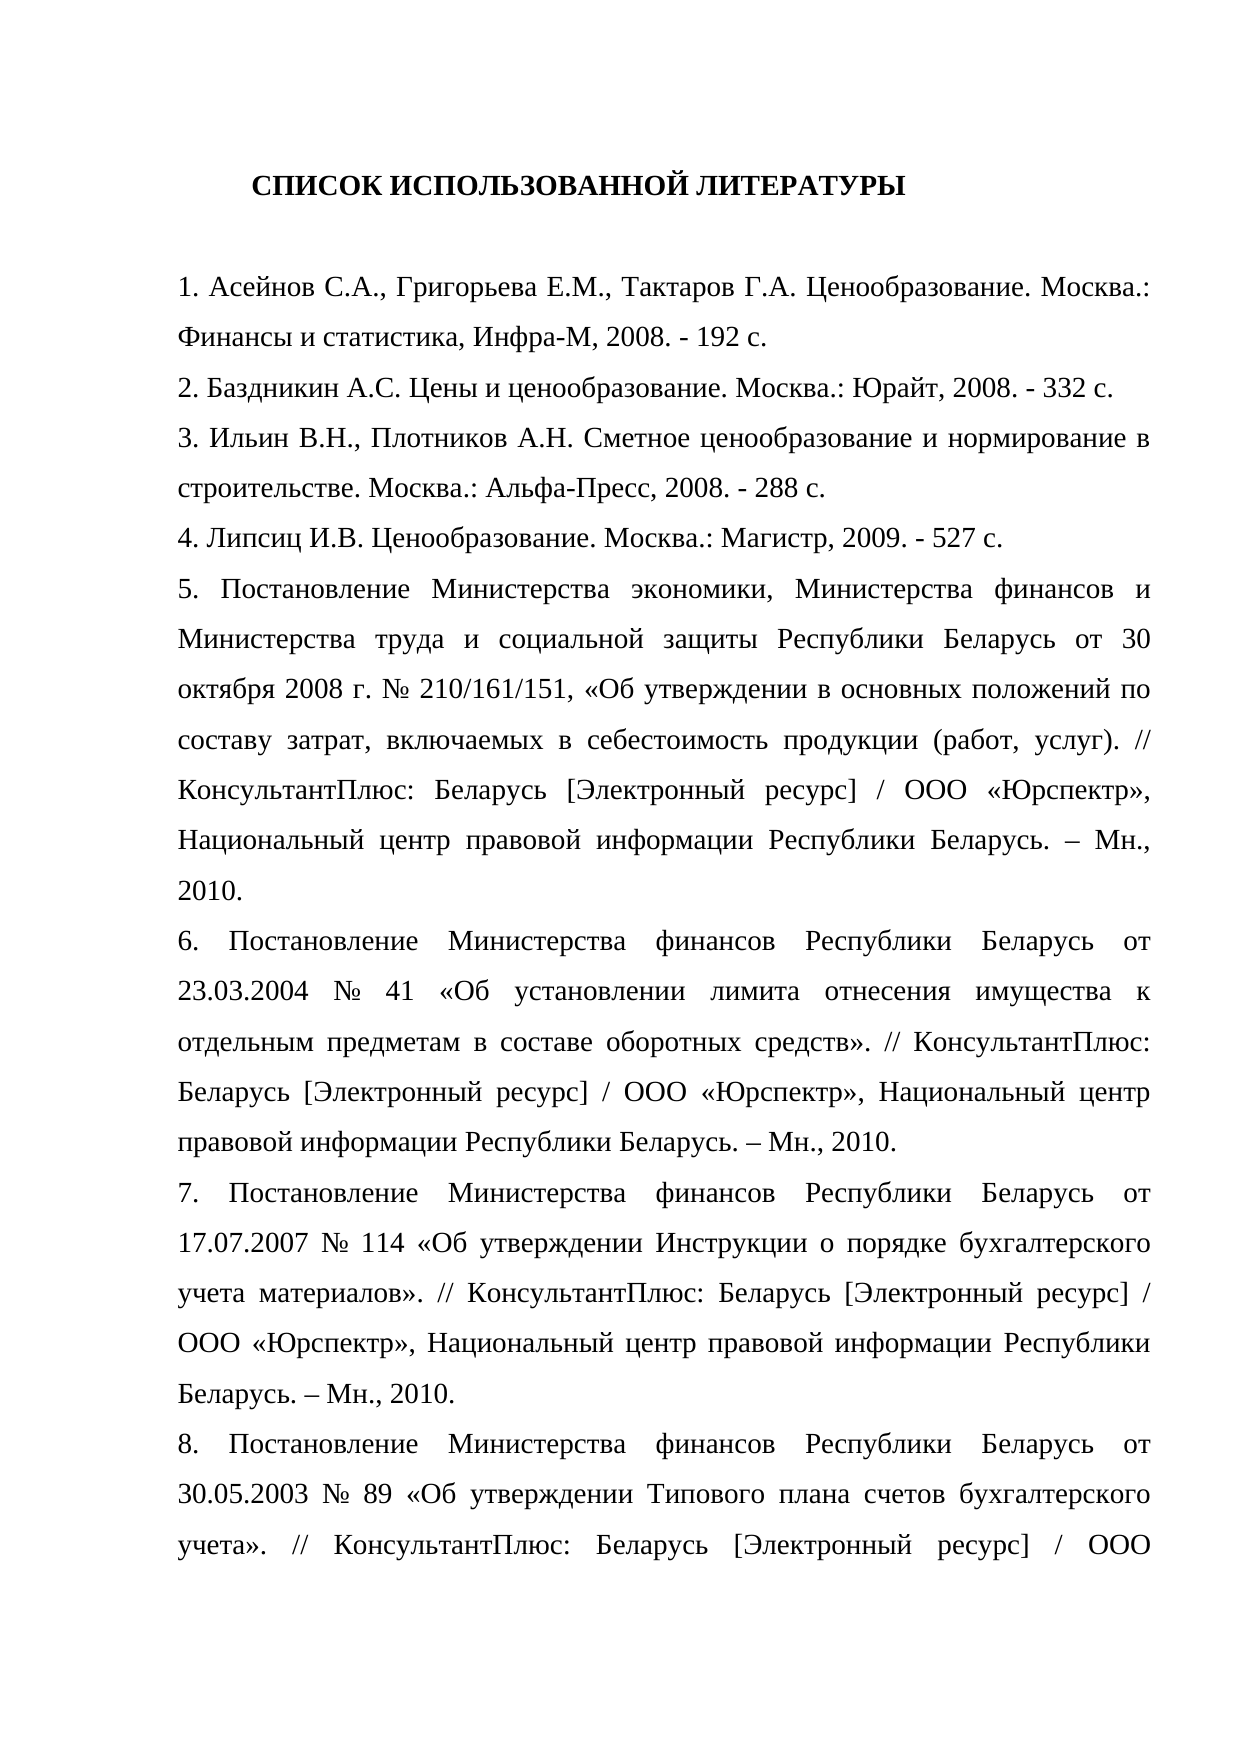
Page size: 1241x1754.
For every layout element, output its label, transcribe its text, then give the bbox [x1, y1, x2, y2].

text 7. Постановление Министерства финансов Республики Беларусь от 17.07.2007 № 114 «Об утверждении Инструкции о порядке бухгалтерского учета материалов». // КонсультантПлюс: Беларусь [Электронный ресурс] / ООО «Юрспектр», Национальный центр правовой информации Республики Беларусь. – Мн., 2010. [177, 1175, 1152, 1409]
text 2. Баздникин А.С. Цены и ценообразование. Москва.: Юрайт, 2008. - 332 с. [177, 370, 1152, 403]
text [177, 1426, 1152, 1560]
text 6. Постановление Министерства финансов Республики Беларусь от 23.03.2004 № 41 «Об установлении лимита отнесения имущества к отдельным предметам в составе оборотных средств». // КонсультантПлюс: Беларусь [Электронный ресурс] / ООО «Юрспектр», Национальный центр правовой информации Республики Беларусь. – Мн., 2010. [177, 923, 1152, 1158]
text 4. Липсиц И.В. Ценообразование. Москва.: Магистр, 2009. - 527 с. [177, 521, 1152, 554]
text 5. Постановление Министерства экономики, Министерства финансов и Министерства труда и социальной защиты Республики Беларусь от 30 октября 2008 г. № 210/161/151, «Об утверждении в основных положений по составу затрат, включаемых в себестоимость продукции (работ, услуг). // КонсультантПлюс: Беларусь [Электронный ресурс] / ООО «Юрспектр», Национальный центр правовой информации Республики Беларусь. – Мн., 2010. [177, 571, 1152, 906]
text 3. Ильин В.Н., Плотников А.Н. Сметное ценообразование и нормирование в строительстве. Москва.: Альфа-Пресс, 2008. - 288 с. [177, 420, 1152, 504]
text 1. Асейнов С.А., Григорьева Е.М., Тактаров Г.А. Ценообразование. Москва.: Финансы и статистика, Инфра-М, 2008. - 192 с. [177, 269, 1152, 353]
text СПИСОК ИСПОЛЬЗОВАННОЙ ЛИТЕРАТУРЫ [177, 168, 1152, 202]
